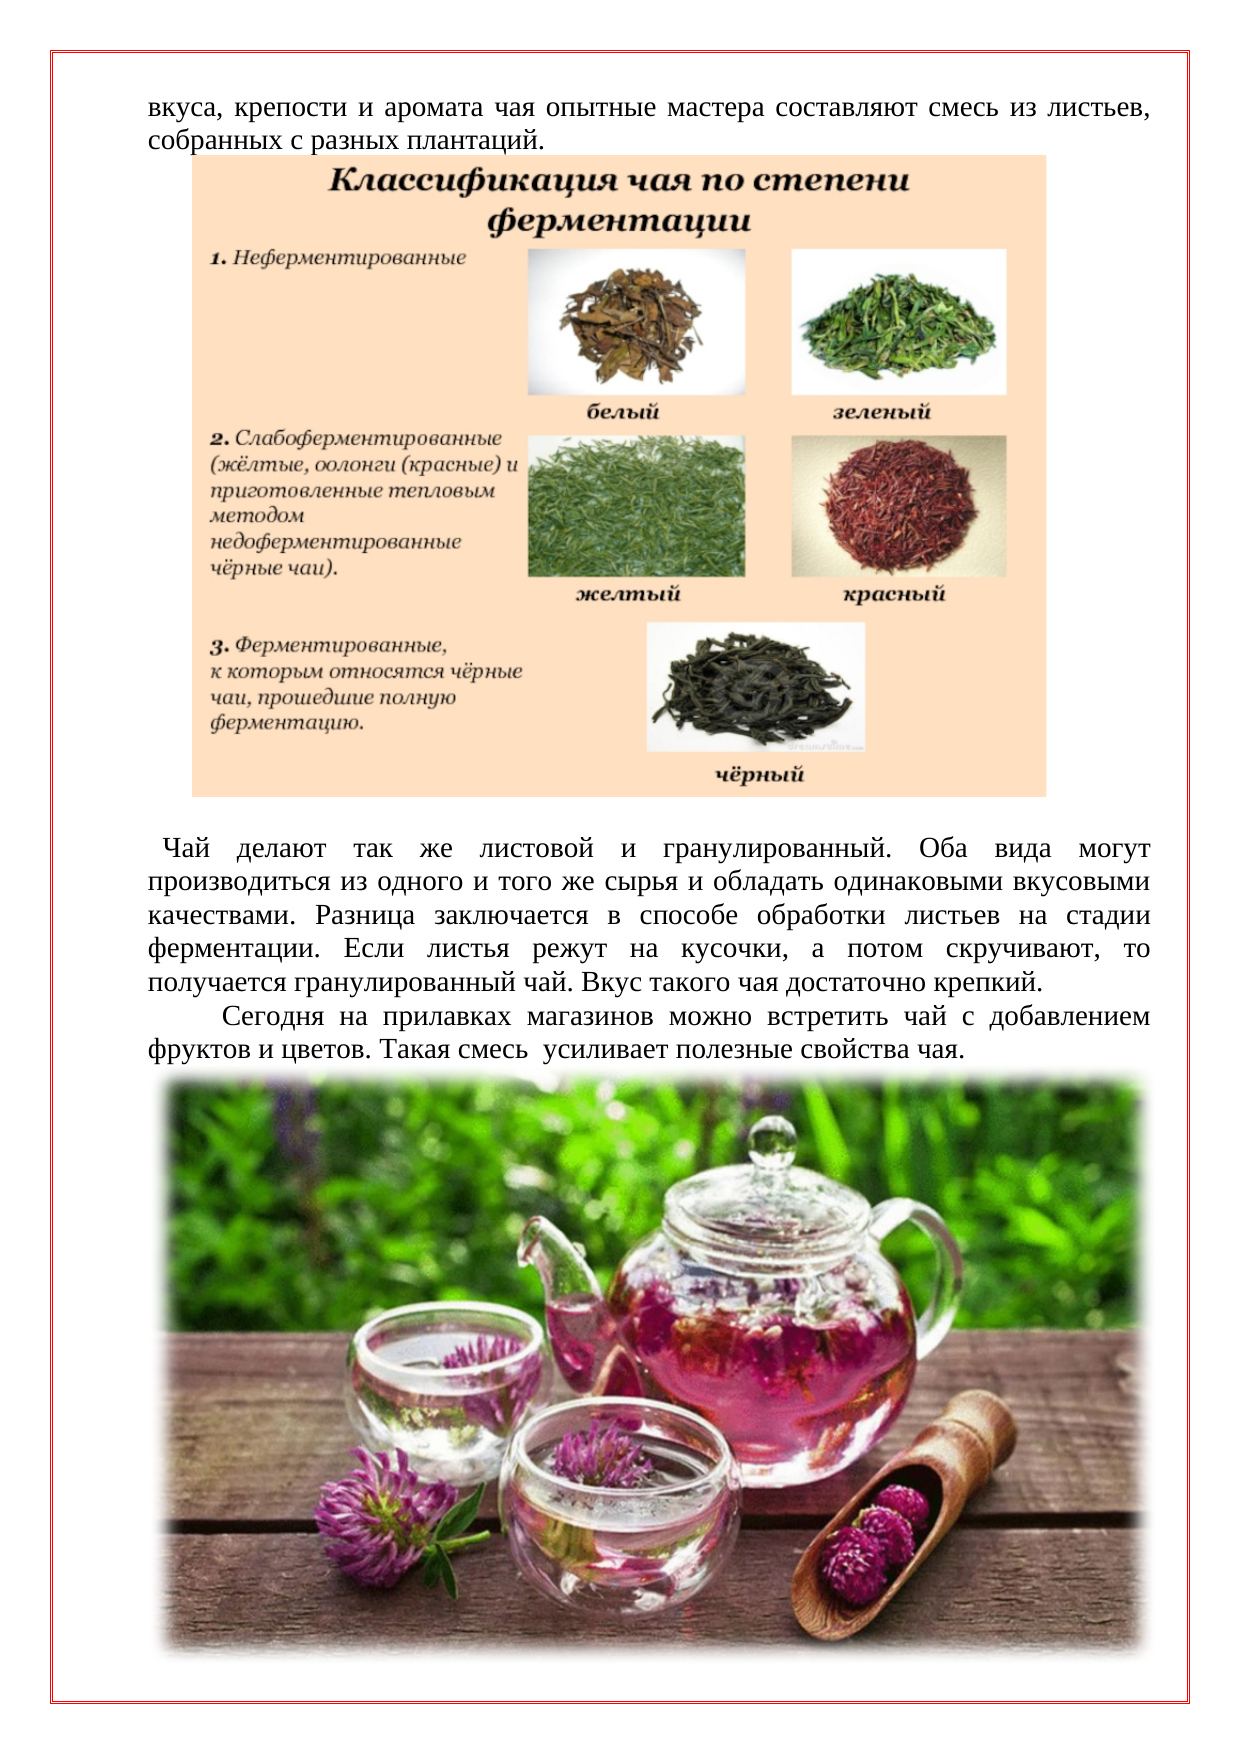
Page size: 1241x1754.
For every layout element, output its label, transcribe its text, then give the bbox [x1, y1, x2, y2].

picture [179, 1093, 1127, 1636]
text Чай делают так же листовой и гранулированный. Оба вида могут производиться из одного и того же сырья и обладать одинаковыми вкусовыми качествами. Разница заключается в способе обработки листьев на стадии ферментации. Если листья режут на кусочки, а потом скручивают, то получается гранулированный чай. Вкус такого чая достаточно крепкий. [148, 830, 1152, 998]
text Сегодня на прилавках магазинов можно встретить чай с добавлением фруктов и цветов. Такая смесь усиливает полезные свойства чая. [148, 998, 1152, 1065]
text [148, 89, 1152, 156]
picture [192, 155, 1047, 797]
